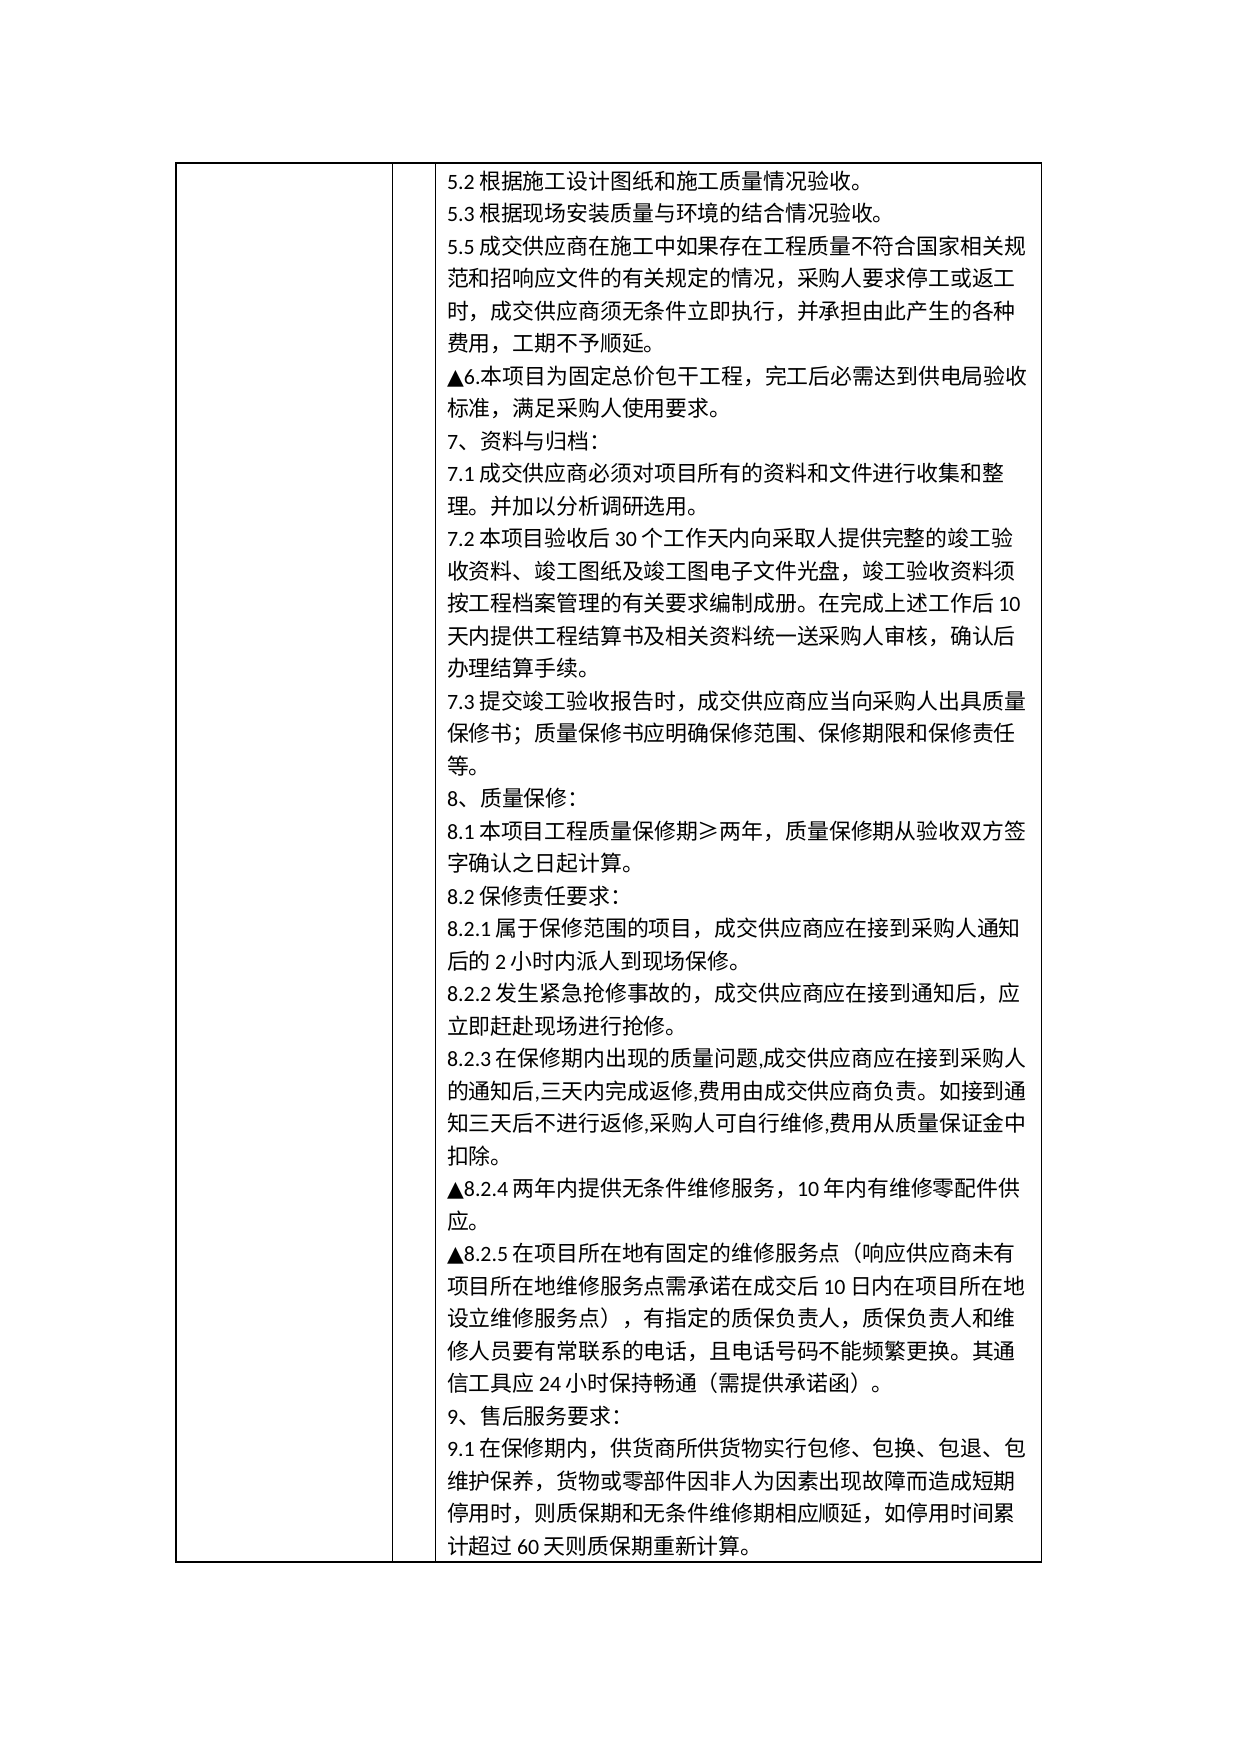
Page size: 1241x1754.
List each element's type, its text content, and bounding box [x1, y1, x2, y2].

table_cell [436, 164, 1041, 1561]
table_cell [177, 164, 392, 1561]
table_cell 1 [393, 164, 435, 1561]
